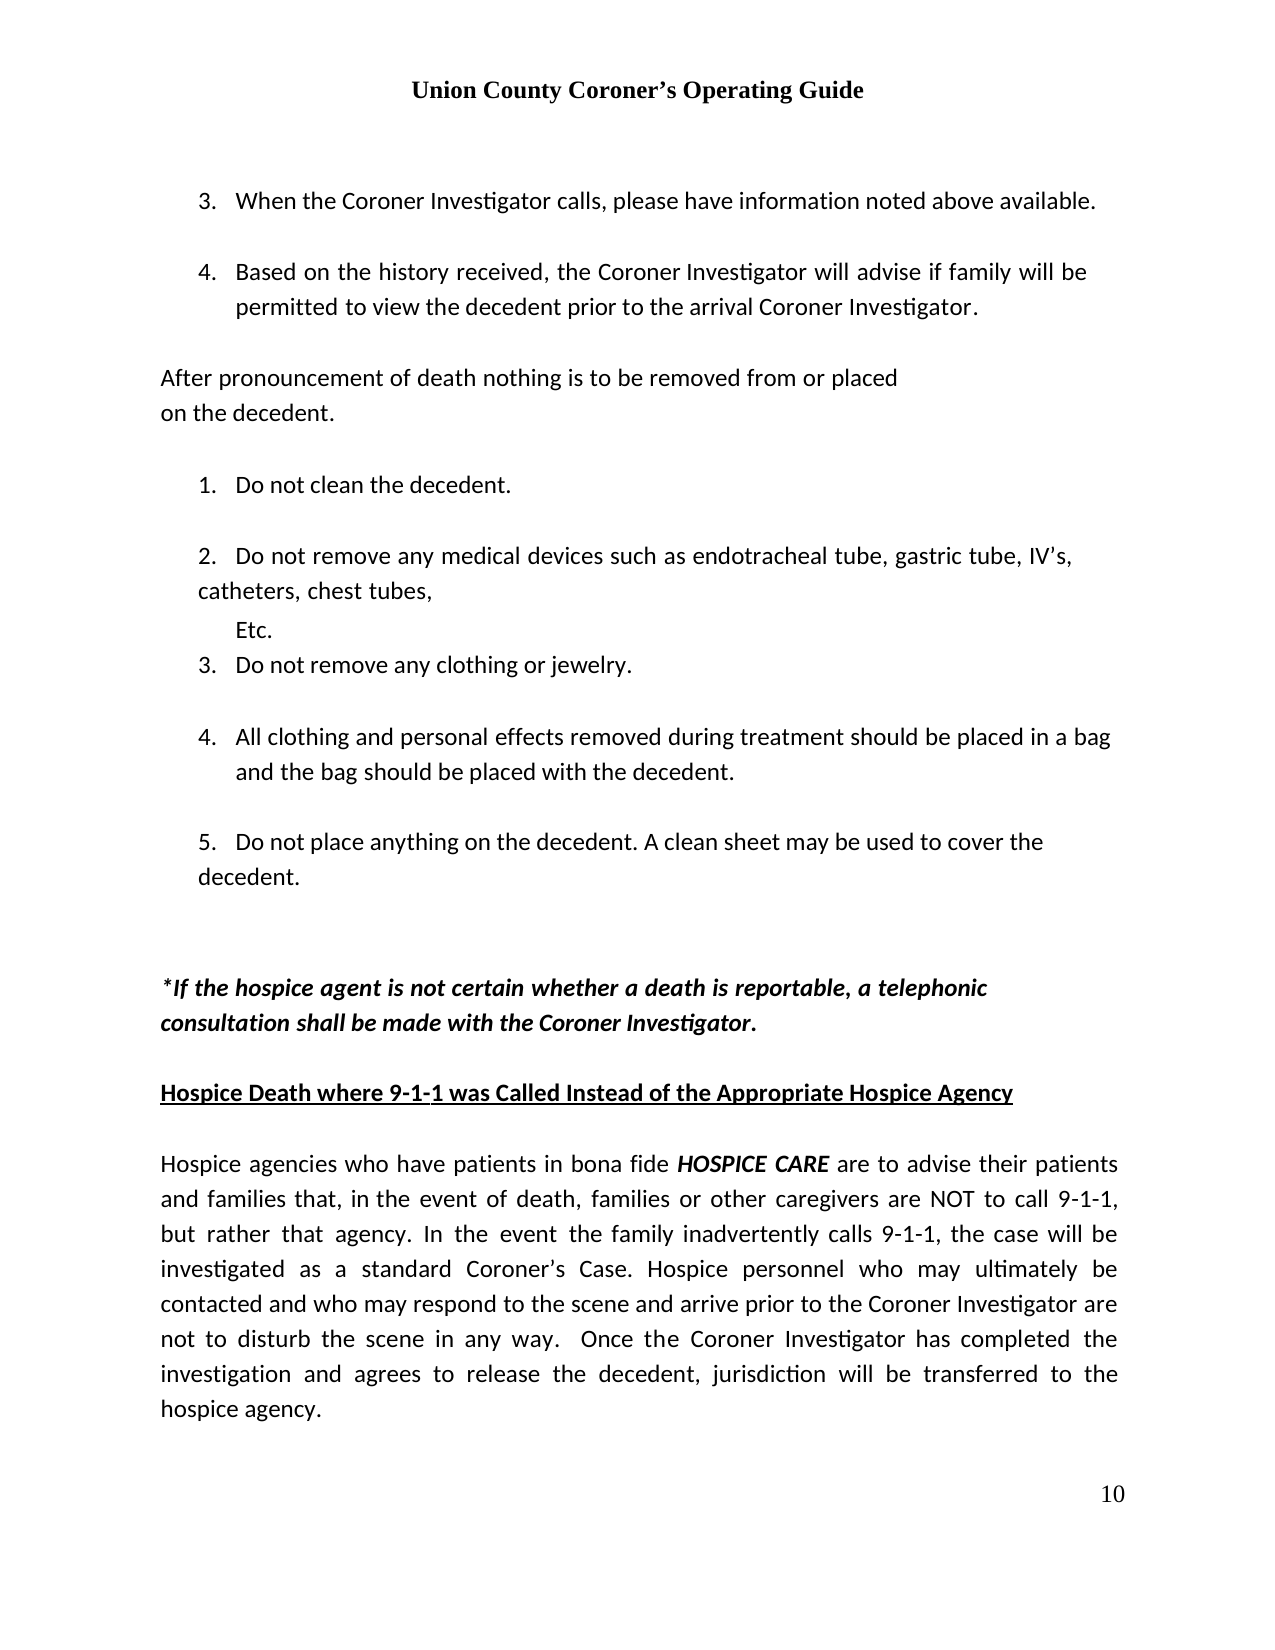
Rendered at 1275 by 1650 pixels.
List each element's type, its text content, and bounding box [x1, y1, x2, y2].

text 3. Do not remove any clothing or jewelry. [198, 649, 1125, 680]
text Hospice agencies who have patients in bona fide HOSPICE CARE are to advise their patients and families that, in the event of death, families or other caregivers are NOT to call 9-1-1, but rather that agency. In the event the family inadvertently calls 9-1-1, the case will be investigated as a standard Coroner’s Case. Hospice personnel who may ultimately be contacted and who may respond to the scene and arrive prior to the Coroner Investigator are not to disturb the scene in any way. Once the Coroner Investigator has completed the investigation and agrees to release the decedent, jurisdiction will be transferred to the hospice agency. [160, 1148, 1118, 1424]
text 4. All clothing and personal effects removed during treatment should be placed in a bag and the bag should be placed with the decedent. [198, 721, 1117, 786]
text 3. When the Coroner Investigator calls, please have information noted above available. [198, 185, 1125, 216]
text Hospice Death where 9-1-1 was Called Instead of the Appropriate Hospice Agency [160, 1077, 1123, 1108]
text 4. Based on the history received, the Coroner Investigator will advise if family will be permitted to view the decedent prior to the arrival Coroner Investigator. [198, 256, 1117, 322]
text After pronouncement of death nothing is to be removed from or placed on the decedent. [160, 362, 899, 428]
text 5. Do not place anything on the decedent. A clean sheet may be used to cover the decedent. [198, 827, 1125, 892]
text 2. Do not remove any medical devices such as endotracheal tube, gastric tube, IV’s, catheters, chest tubes, [198, 540, 1125, 606]
text Etc. [235, 614, 1125, 645]
text 1. Do not clean the decedent. [198, 469, 1125, 499]
text *If the hospice agent is not certain whether a death is reportable, a telephonic consultation shall be made with the Coroner Investigator. [160, 972, 1117, 1037]
